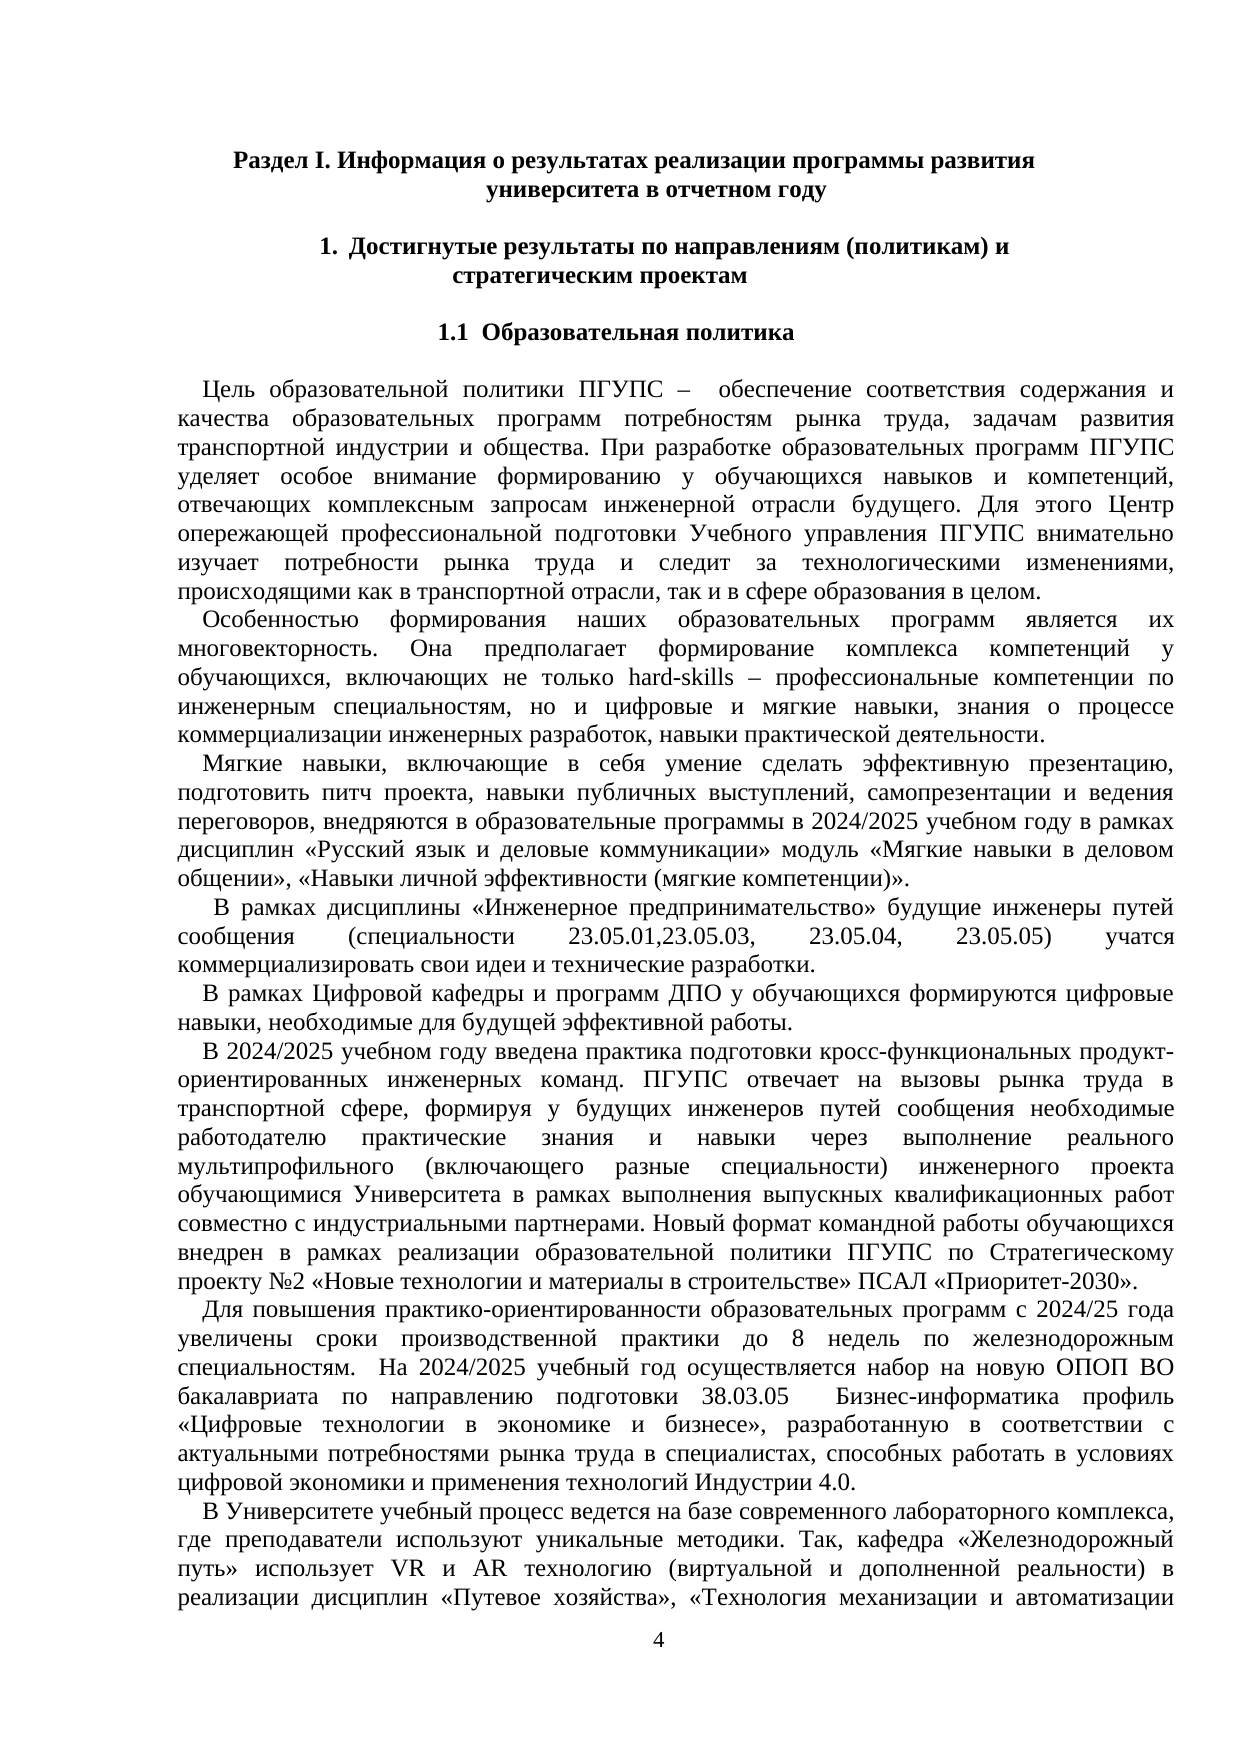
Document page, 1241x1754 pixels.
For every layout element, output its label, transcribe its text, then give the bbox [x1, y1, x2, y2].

subtitle Достигнутые результаты по направлениям (политикам) и стратегическим проектам [319, 231, 1069, 289]
text Для повышения практико-ориентированности образовательных программ c 2024/25 года увеличены сроки производственной практики до 8 недель по железнодорожным специальностям. На 2024/2025 учебный год осуществляется набор на новую ОПОП ВО бакалавриата по направлению подготовки 38.03.05 Бизнес-информатика профиль «Цифровые технологии в экономике и бизнесе», разработанную в соответствии с актуальными потребностями рынка труда в специалистах, способных работать в условиях цифровой экономики и применения технологий Индустрии 4.0. [177, 1294, 1175, 1496]
list Образовательная политика [437, 317, 1173, 346]
text Особенностью формирования наших образовательных программ является их многовекторность. Она предполагает формирование комплекса компетенций у обучающихся, включающих не только hard-skills – профессиональные компетенции по инженерным специальностям, но и цифровые и мягкие навыки, знания о процессе коммерциализации инженерных разработок, навыки практической деятельности. [177, 604, 1175, 748]
text Мягкие навыки, включающие в себя умение сделать эффективную презентацию, подготовить питч проекта, навыки публичных выступлений, самопрезентации и ведения переговоров, внедряются в образовательные программы в 2024/2025 учебном году в рамках дисциплин «Русский язык и деловые коммуникации» модуль «Мягкие навыки в деловом общении», «Навыки личной эффективности (мягкие компетенции)». [177, 748, 1175, 892]
text В 2024/2025 учебном году введена практика подготовки кросс-функциональных продукт-ориентированных инженерных команд. ПГУПС отвечает на вызовы рынка труда в транспортной сфере, формируя у будущих инженеров путей сообщения необходимые работодателю практические знания и навыки через выполнение реального мультипрофильного (включающего разные специальности) инженерного проекта обучающимися Университета в рамках выполнения выпускных квалификационных работ совместно с индустриальными партнерами. Новый формат командной работы обучающихся внедрен в рамках реализации образовательной политики ПГУПС по Стратегическому проекту №2 «Новые технологии и материалы в строительстве» ПСАЛ «Приоритет-2030». [177, 1036, 1175, 1294]
text В рамках дисциплины «Инженерное предпринимательство» будущие инженеры путей сообщения (специальности 23.05.01,23.05.03, 23.05.04, 23.05.05) учатся коммерциализировать свои идеи и технические разработки. [177, 892, 1175, 978]
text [177, 1496, 1175, 1611]
text Раздел I. Информация о результатах реализации программы развития университета в отчетном году [157, 145, 1112, 202]
text В рамках Цифровой кафедры и программ ДПО у обучающихся формируются цифровые навыки, необходимые для будущей эффективной работы. [177, 978, 1175, 1036]
text Цель образовательной политики ПГУПС – обеспечение соответствия содержания и качества образовательных программ потребностям рынка труда, задачам развития транспортной индустрии и общества. При разработке образовательных программ ПГУПС уделяет особое внимание формированию у обучающихся навыков и компетенций, отвечающих комплексным запросам инженерной отрасли будущего. Для этого Центр опережающей профессиональной подготовки Учебного управления ПГУПС внимательно изучает потребности рынка труда и следит за технологическими изменениями, происходящими как в транспортной отрасли, так и в сфере образования в целом. [177, 374, 1175, 604]
